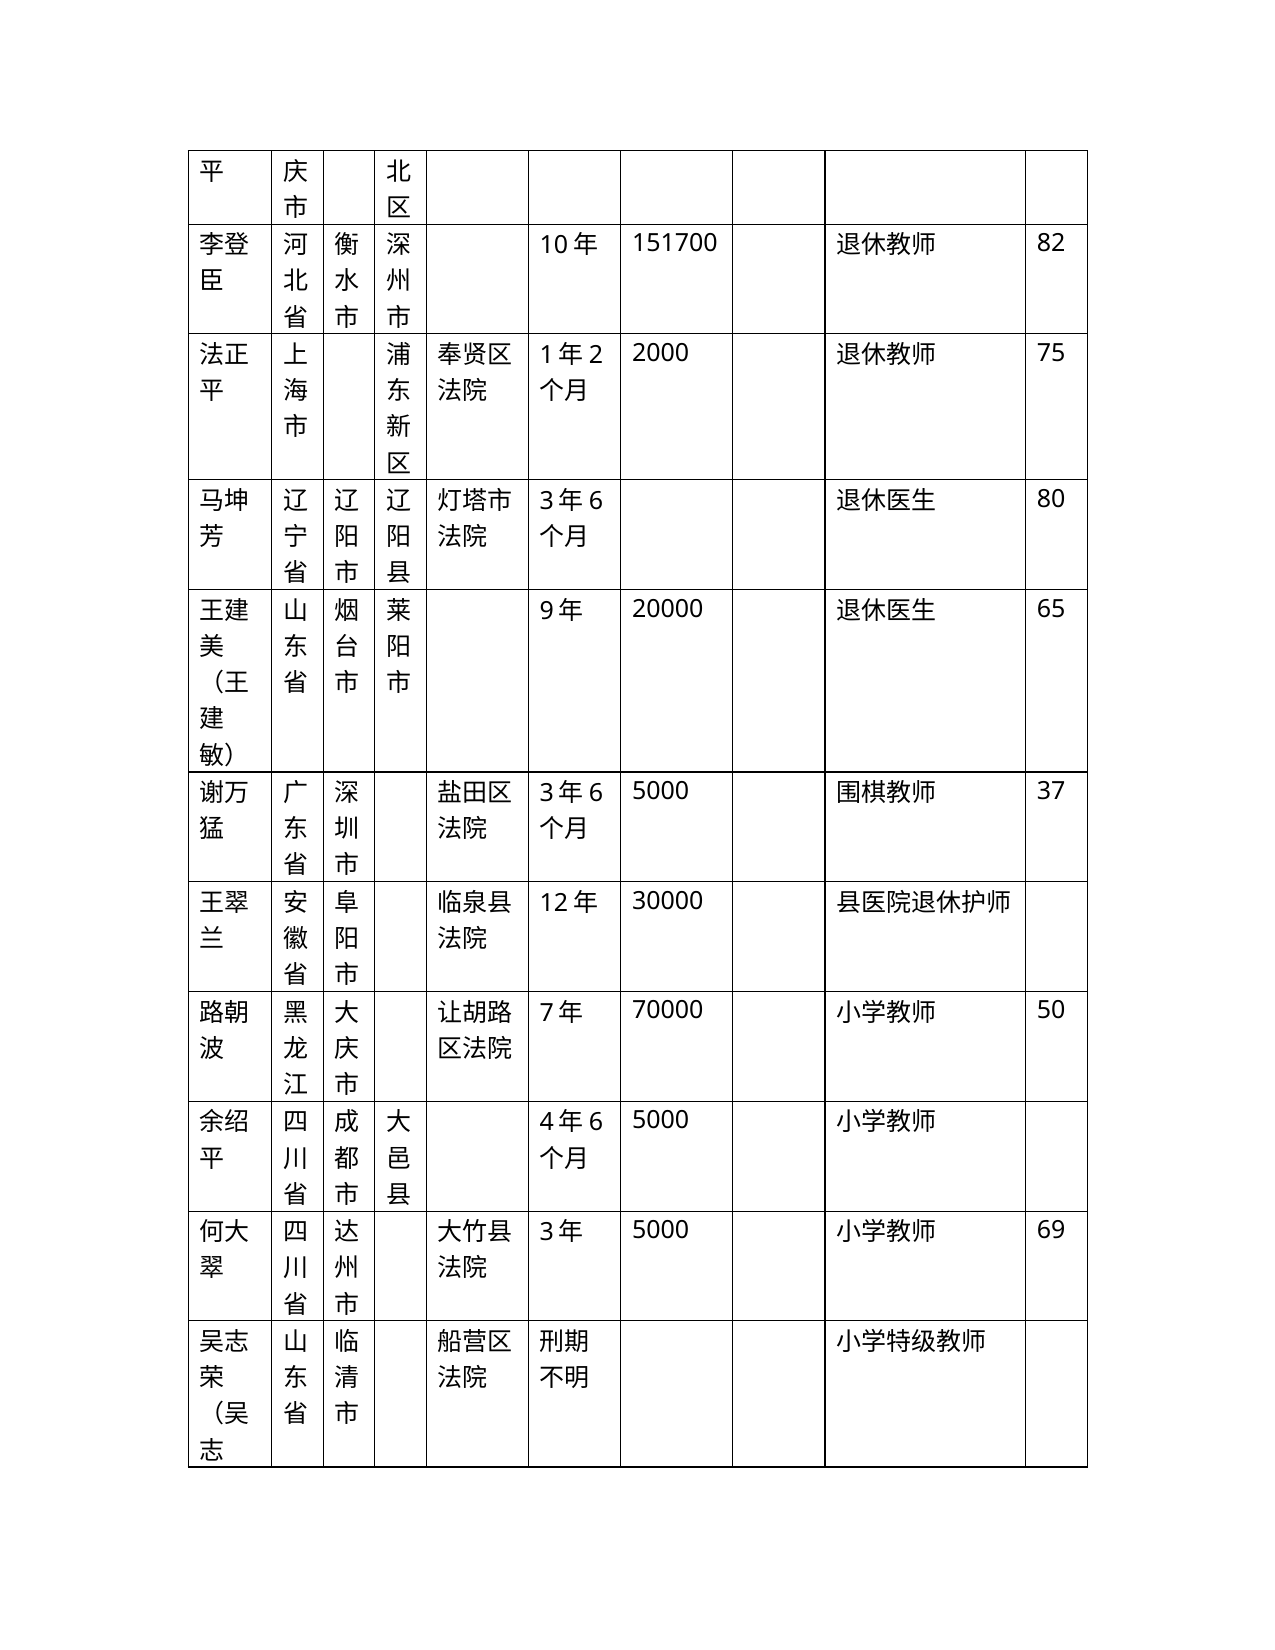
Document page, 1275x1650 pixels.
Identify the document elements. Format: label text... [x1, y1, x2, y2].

table_cell [375, 1212, 426, 1320]
table_cell 30000 [621, 882, 732, 991]
table_cell 小学特级教师 [826, 1321, 1025, 1466]
table_cell [1026, 1321, 1087, 1466]
table_cell 马坤芳 [189, 480, 271, 589]
table_cell 四川省 [272, 1212, 323, 1320]
table_cell 浦东新区 [375, 334, 426, 479]
table_cell 烟台市 [324, 590, 374, 771]
table_cell 小学教师 [826, 1212, 1025, 1320]
table_cell 退休医生 [826, 480, 1025, 589]
table_cell 5000 [621, 1212, 732, 1320]
table_cell 李登臣 [189, 225, 271, 333]
table_cell [621, 151, 732, 223]
table_cell 大邑县 [375, 1102, 426, 1211]
table_cell 安徽省 [272, 882, 323, 991]
table_cell 四川省 [272, 1102, 323, 1211]
table_cell 退休医生 [826, 590, 1025, 771]
table_cell [733, 480, 824, 589]
table_cell 达州市 [324, 1212, 374, 1320]
table_cell 何大翠 [189, 1212, 271, 1320]
table_cell 69 [1026, 1212, 1087, 1320]
table_cell [733, 225, 824, 333]
table_cell 5000 [621, 1102, 732, 1211]
table_cell 谢万猛 [189, 773, 271, 881]
table_cell [733, 151, 824, 223]
table_cell 船营区法院 [427, 1321, 528, 1466]
table_cell 7年 [529, 992, 620, 1101]
table_cell 151700 [621, 225, 732, 333]
table_cell 上海市 [272, 334, 323, 479]
table_cell 辽宁省 [272, 480, 323, 589]
table_cell 工程师 [826, 151, 1025, 223]
table_cell 邓力平 [189, 151, 271, 223]
table_cell 9年 [529, 590, 620, 771]
table_cell 山东省 [272, 590, 323, 771]
table_cell 广东省 [272, 773, 323, 881]
table_cell 河北省 [272, 225, 323, 333]
table_cell [375, 882, 426, 991]
table_cell 1年2个月 [529, 334, 620, 479]
table_cell 退休教师 [826, 225, 1025, 333]
table_cell 县医院退休护师 [826, 882, 1025, 991]
table_cell [324, 334, 374, 479]
table_cell 65 [1026, 590, 1087, 771]
table_cell 77 [1026, 151, 1087, 223]
table_cell 莱阳市 [375, 590, 426, 771]
table_cell 渝北区 [375, 151, 426, 223]
table_cell 灯塔市法院 [427, 480, 528, 589]
table_cell 山东省 [272, 1321, 323, 1466]
table_cell 37 [1026, 773, 1087, 881]
table_cell 3年 [529, 1212, 620, 1320]
table_cell 路朝波 [189, 992, 271, 1101]
table_cell 围棋教师 [826, 773, 1025, 881]
table_cell [375, 773, 426, 881]
table_cell 82 [1026, 225, 1087, 333]
table_cell 辽阳市 [324, 480, 374, 589]
table_cell [733, 1321, 824, 1466]
table_cell [324, 151, 374, 223]
table_cell 深圳市 [324, 773, 374, 881]
table_cell 余绍平 [189, 1102, 271, 1211]
table_cell 20000 [621, 590, 732, 771]
table_cell [733, 992, 824, 1101]
table_cell 3年6个月 [529, 480, 620, 589]
table_cell [621, 1321, 732, 1466]
table_cell 重庆市 [272, 151, 323, 223]
table_cell [1026, 882, 1087, 991]
table_cell [375, 992, 426, 1101]
table_cell 衡水市 [324, 225, 374, 333]
table_cell [733, 1212, 824, 1320]
table_cell 12年 [529, 882, 620, 991]
table_cell 让胡路区法院 [427, 992, 528, 1101]
table_cell 10年 [529, 225, 620, 333]
table_cell 临泉县法院 [427, 882, 528, 991]
table_cell 大庆市 [324, 992, 374, 1101]
table_cell 3年6个月 [529, 773, 620, 881]
table_cell 50 [1026, 992, 1087, 1101]
table_cell [427, 1102, 528, 1211]
table_cell 80 [1026, 480, 1087, 589]
table_cell [733, 882, 824, 991]
table_cell 临清市 [324, 1321, 374, 1466]
table_cell 阜阳市 [324, 882, 374, 991]
table_cell [427, 225, 528, 333]
table_cell [375, 1321, 426, 1466]
table_cell 70000 [621, 992, 732, 1101]
table_cell 小学教师 [826, 992, 1025, 1101]
table_cell 小学教师 [826, 1102, 1025, 1211]
table_cell 奉贤区法院 [427, 334, 528, 479]
table_cell [733, 773, 824, 881]
table_cell [427, 590, 528, 771]
table_cell 退休教师 [826, 334, 1025, 479]
table_cell 辽阳县 [375, 480, 426, 589]
table_cell 2年 [529, 151, 620, 223]
table_cell 刑期不明 [529, 1321, 620, 1466]
table_cell 75 [1026, 334, 1087, 479]
table_cell 王建美（王建敏） [189, 590, 271, 771]
table_cell 黑龙江 [272, 992, 323, 1101]
table_cell 王翠兰 [189, 882, 271, 991]
table_cell [733, 590, 824, 771]
table_cell 4年6个月 [529, 1102, 620, 1211]
table_cell 盐田区法院 [427, 773, 528, 881]
table_cell 法正平 [189, 334, 271, 479]
table_cell 5000 [621, 773, 732, 881]
table_cell [427, 151, 528, 223]
table_cell [733, 334, 824, 479]
table_cell 深州市 [375, 225, 426, 333]
table_cell 吴志荣（吴志学） [189, 1321, 271, 1466]
table_cell [733, 1102, 824, 1211]
table_cell [1026, 1102, 1087, 1211]
table_cell 2000 [621, 334, 732, 479]
table_cell 成都市 [324, 1102, 374, 1211]
table_cell [621, 480, 732, 589]
table_cell 大竹县法院 [427, 1212, 528, 1320]
